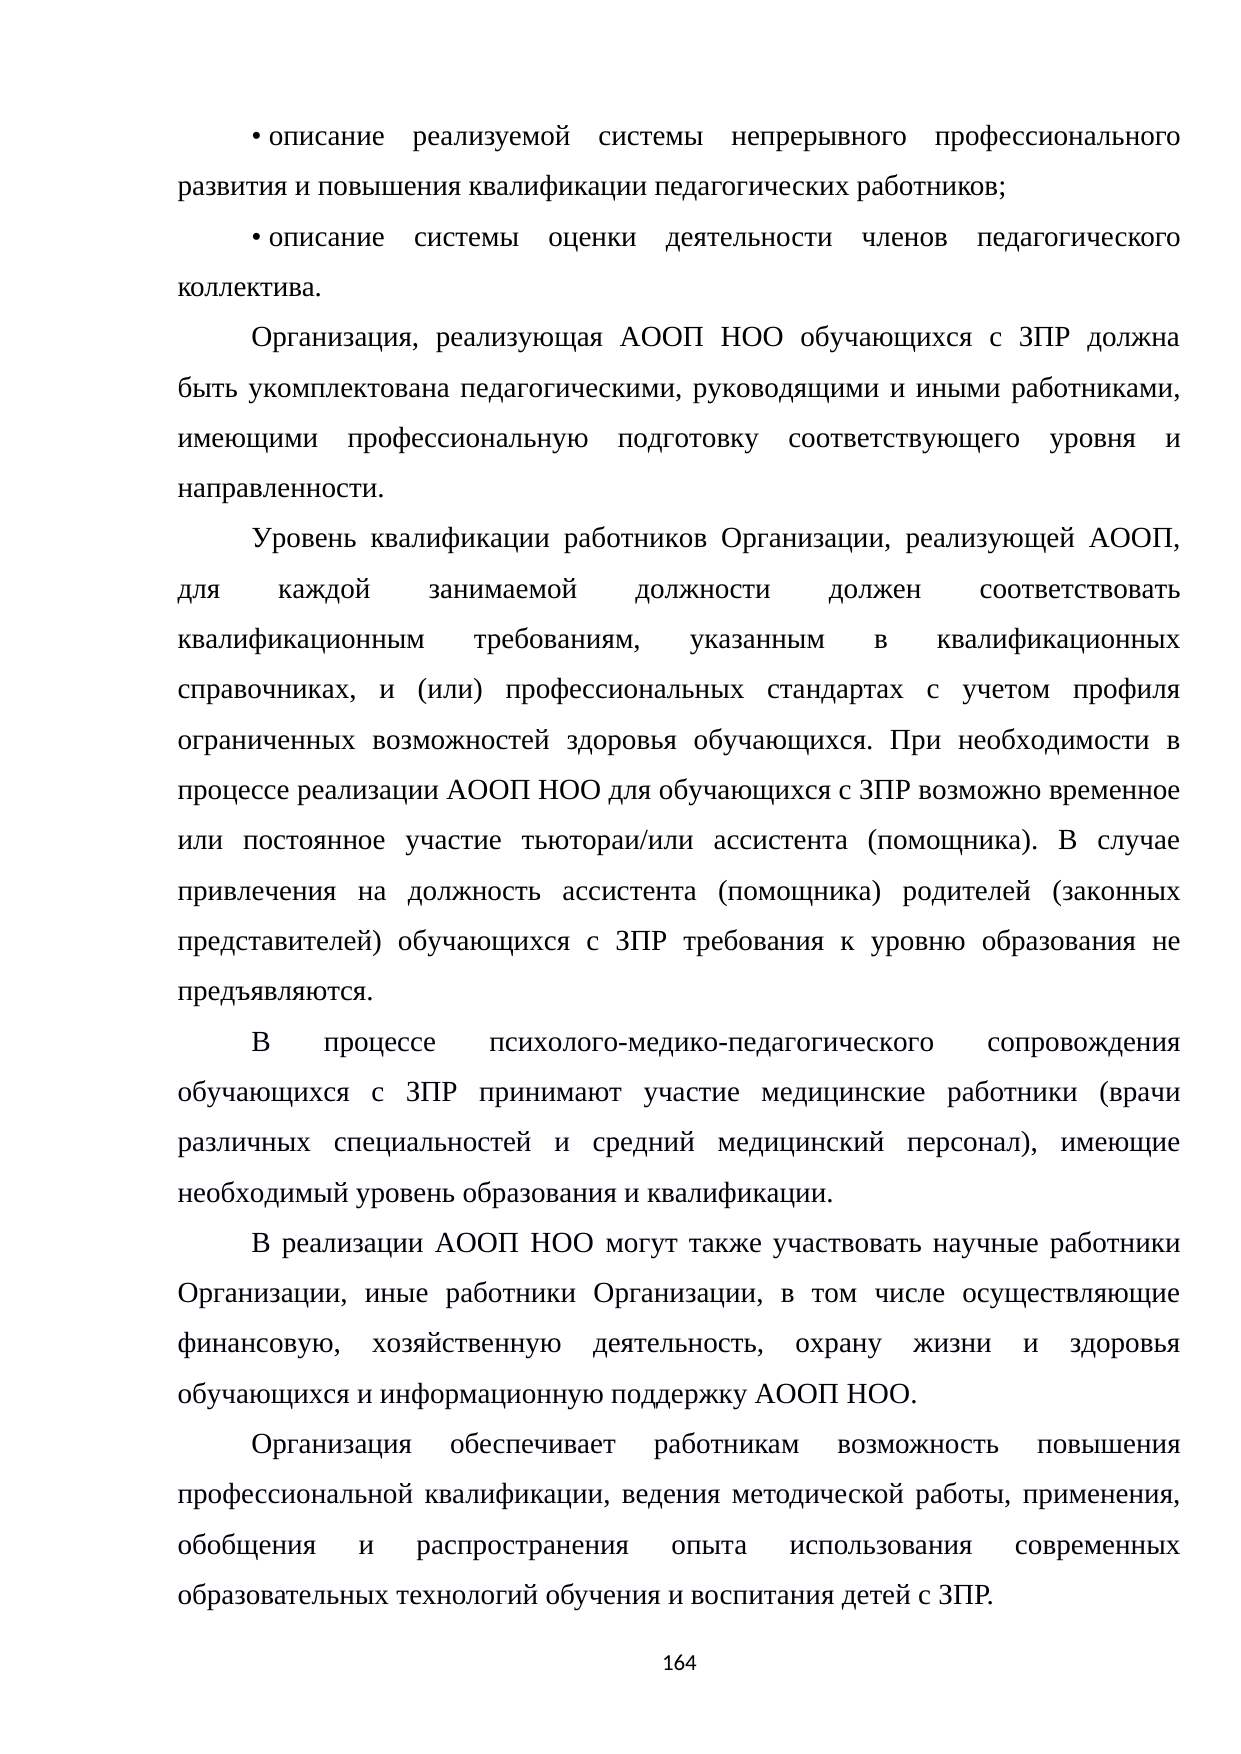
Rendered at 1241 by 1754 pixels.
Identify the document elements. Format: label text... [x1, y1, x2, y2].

text • описание системы оценки деятельности членов педагогического коллектива. [177, 219, 1181, 303]
text • описание реализуемой системы непрерывного профессионального развития и повышения квалификации педагогических работников; [177, 118, 1181, 202]
text Организация, реализующая АООП НОО обучающихся с ЗПР должна быть укомплектована педагогическими, руководящими и иными работниками, имеющими профессиональную подготовку соответствующего уровня и направленности. [177, 319, 1181, 504]
text Уровень квалификации работников Организации, реализующей АООП, для каждой занимаемой должности должен соответствовать квалификационным требованиям, указанным в квалификационных справочниках, и (или) профессиональных стандартах с учетом профиля ограниченных возможностей здоровья обучающихся. При необходимости в процессе реализации АООП НОО для обучающихся с ЗПР возможно временное или постоянное участие тьютораи/или ассистента (помощника). В случае привлечения на должность ассистента (помощника) родителей (законных представителей) обучающихся с ЗПР требования к уровню образования не предъявляются. [177, 521, 1181, 1007]
text В реализации АООП НОО могут также участвовать научные работники Организации, иные работники Организации, в том числе осуществляющие финансовую, хозяйственную деятельность, охрану жизни и здоровья обучающихся и информационную поддержку АООП НОО. [177, 1225, 1181, 1409]
text Организация обеспечивает работникам возможность повышения профессиональной квалификации, ведения методической работы, применения, обобщения и распространения опыта использования современных образовательных технологий обучения и воспитания детей с ЗПР. [177, 1426, 1181, 1611]
text В процессе психолого-медико-педагогического сопровождения обучающихся с ЗПР принимают участие медицинские работники (врачи различных специальностей и средний медицинский персонал), имеющие необходимый уровень образования и квалификации. [177, 1024, 1181, 1208]
